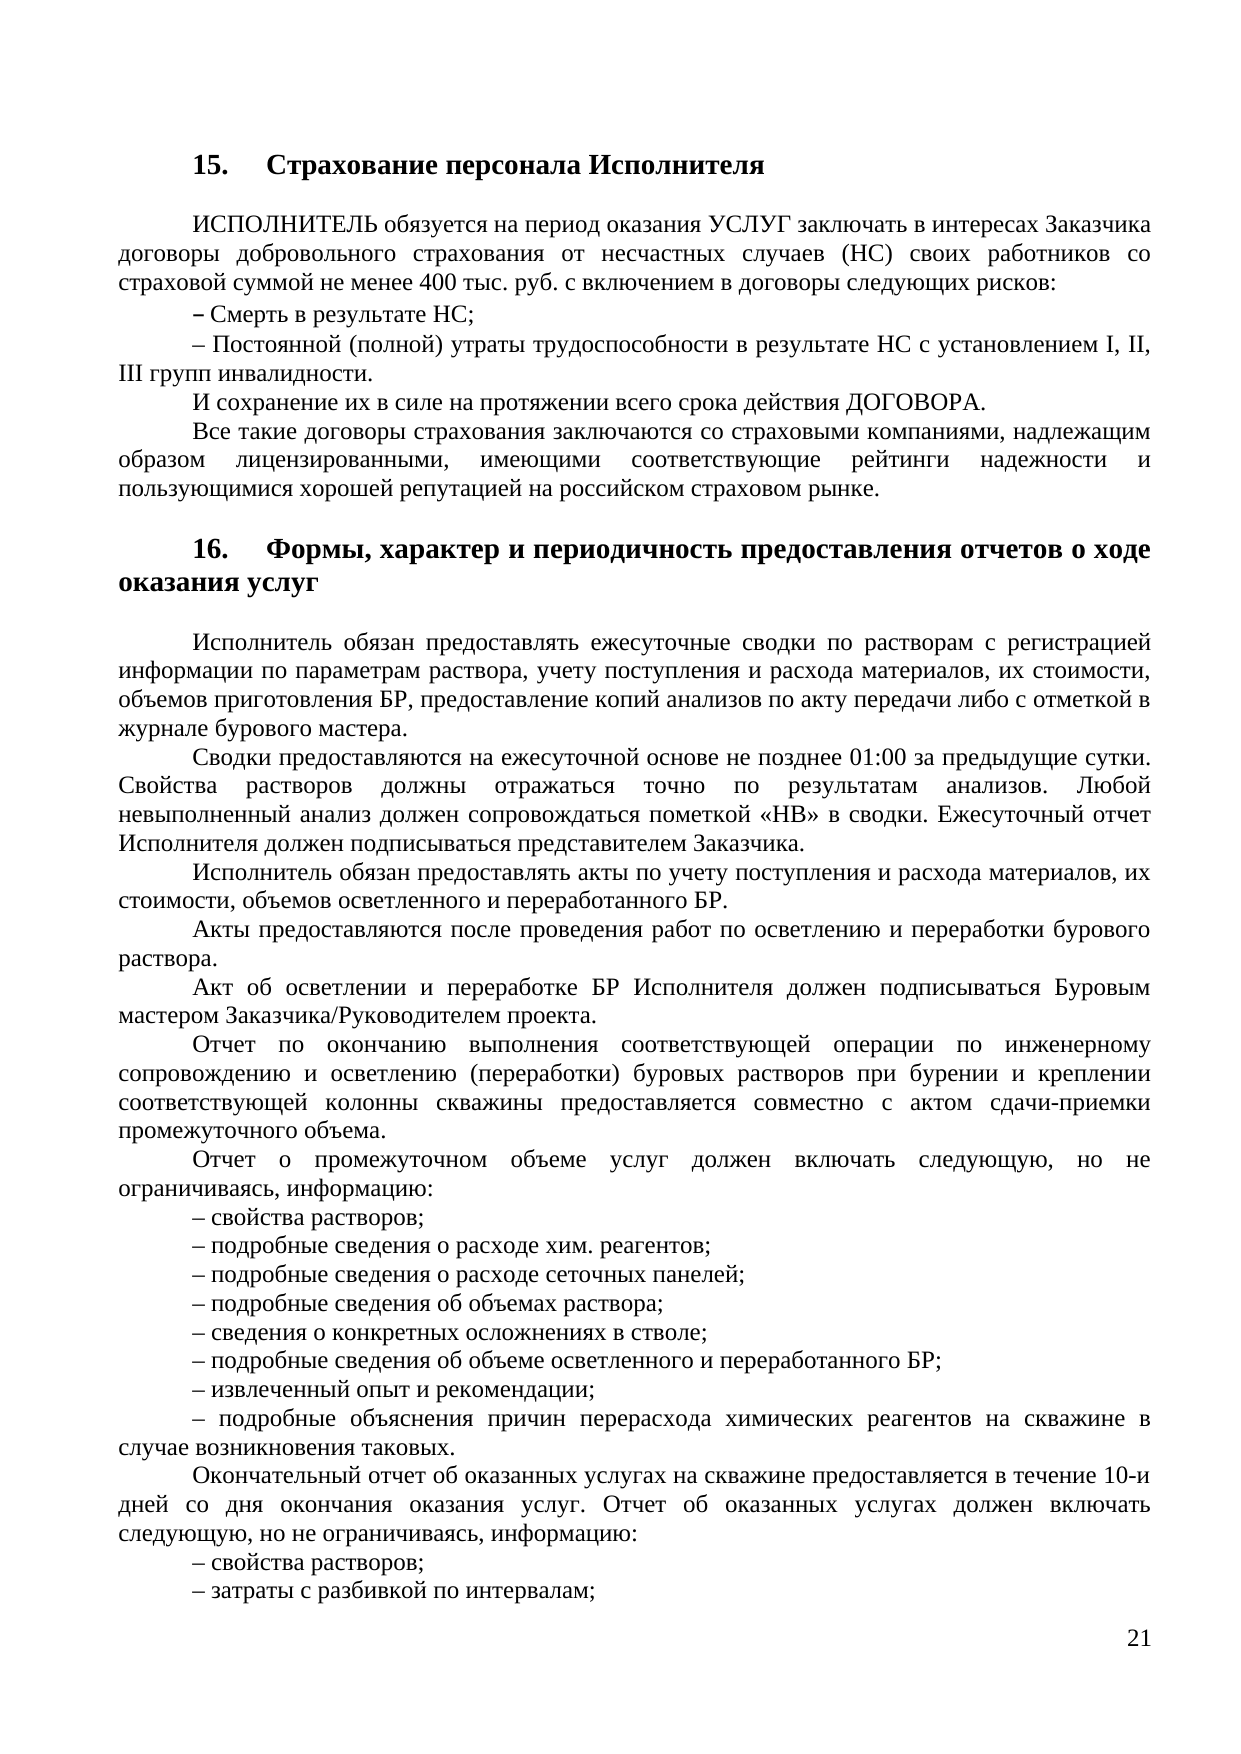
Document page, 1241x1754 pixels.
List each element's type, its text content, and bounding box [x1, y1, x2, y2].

text – сведения о конкретных осложнениях в стволе; [118, 1317, 1152, 1345]
text Все такие договоры страхования заключаются со страховыми компаниями, надлежащим образом лицензированными, имеющими соответствующие рейтинги надежности и пользующимися хорошей репутацией на российском страховом рынке. [118, 416, 1152, 502]
text Исполнитель обязан предоставлять ежесуточные сводки по растворам с регистрацией информации по параметрам раствора, учету поступления и расхода материалов, их стоимости, объемов приготовления БР, предоставление копий анализов по акту передачи либо с отметкой в журнале бурового мастера. [118, 627, 1152, 742]
text Отчет о промежуточном объеме услуг должен включать следующую, но не ограничиваясь, информацию: [118, 1144, 1152, 1202]
text ИСПОЛНИТЕЛЬ обязуется на период оказания УСЛУГ заключать в интересах Заказчика договоры добровольного страхования от несчастных случаев (НС) своих работников со страховой суммой не менее 400 тыс. руб. с включением в договоры следующих рисков: [118, 209, 1152, 295]
subtitle Страхование персонала Исполнителя [118, 147, 1152, 180]
text – подробные сведения о расходе хим. реагентов; [118, 1230, 1152, 1259]
text Окончательный отчет об оказанных услугах на скважине предоставляется в течение 10-и дней со дня окончания оказания услуг. Отчет об оказанных услугах должен включать следующую, но не ограничиваясь, информацию: [118, 1460, 1152, 1547]
text – затраты с разбивкой по интервалам; [118, 1575, 1152, 1604]
text – извлеченный опыт и рекомендации; [118, 1374, 1152, 1403]
subtitle Формы, характер и периодичность предоставления отчетов о ходе оказания услуг [118, 531, 1152, 598]
text Исполнитель обязан предоставлять акты по учету поступления и расхода материалов, их стоимости, объемов осветленного и переработанного БР. [118, 857, 1152, 914]
text – подробные сведения о расходе сеточных панелей; [118, 1259, 1152, 1288]
text – Постоянной (полной) утраты трудоспособности в результате НС с установлением I, II, III групп инвалидности. [118, 329, 1152, 387]
text – подробные сведения об объеме осветленного и переработанного БР; [118, 1345, 1152, 1374]
text Сводки предоставляются на ежесуточной основе не позднее 01:00 за предыдущие сутки. Свойства растворов должны отражаться точно по результатам анализов. Любой невыполненный анализ должен сопровождаться пометкой «НВ» в сводки. Ежесуточный отчет Исполнителя должен подписываться представителем Заказчика. [118, 742, 1152, 857]
text – свойства растворов; [118, 1547, 1152, 1575]
text – свойства растворов; [118, 1202, 1152, 1230]
text – подробные сведения об объемах раствора; [118, 1288, 1152, 1317]
text Акты предоставляются после проведения работ по осветлению и переработки бурового раствора. [118, 914, 1152, 972]
text – подробные объяснения причин перерасхода химических реагентов на скважине в случае возникновения таковых. [118, 1403, 1152, 1460]
text Отчет по окончанию выполнения соответствующей операции по инженерному сопровождению и осветлению (переработки) буровых растворов при бурении и креплении соответствующей колонны скважины предоставляется совместно с актом сдачи-приемки промежуточного объема. [118, 1029, 1152, 1144]
text И сохранение их в силе на протяжении всего срока действия ДОГОВОРА. [118, 387, 1152, 416]
text Акт об осветлении и переработке БР Исполнителя должен подписываться Буровым мастером Заказчика/Руководителем проекта. [118, 972, 1152, 1029]
text – Смерть в результате НС; [118, 295, 1152, 329]
